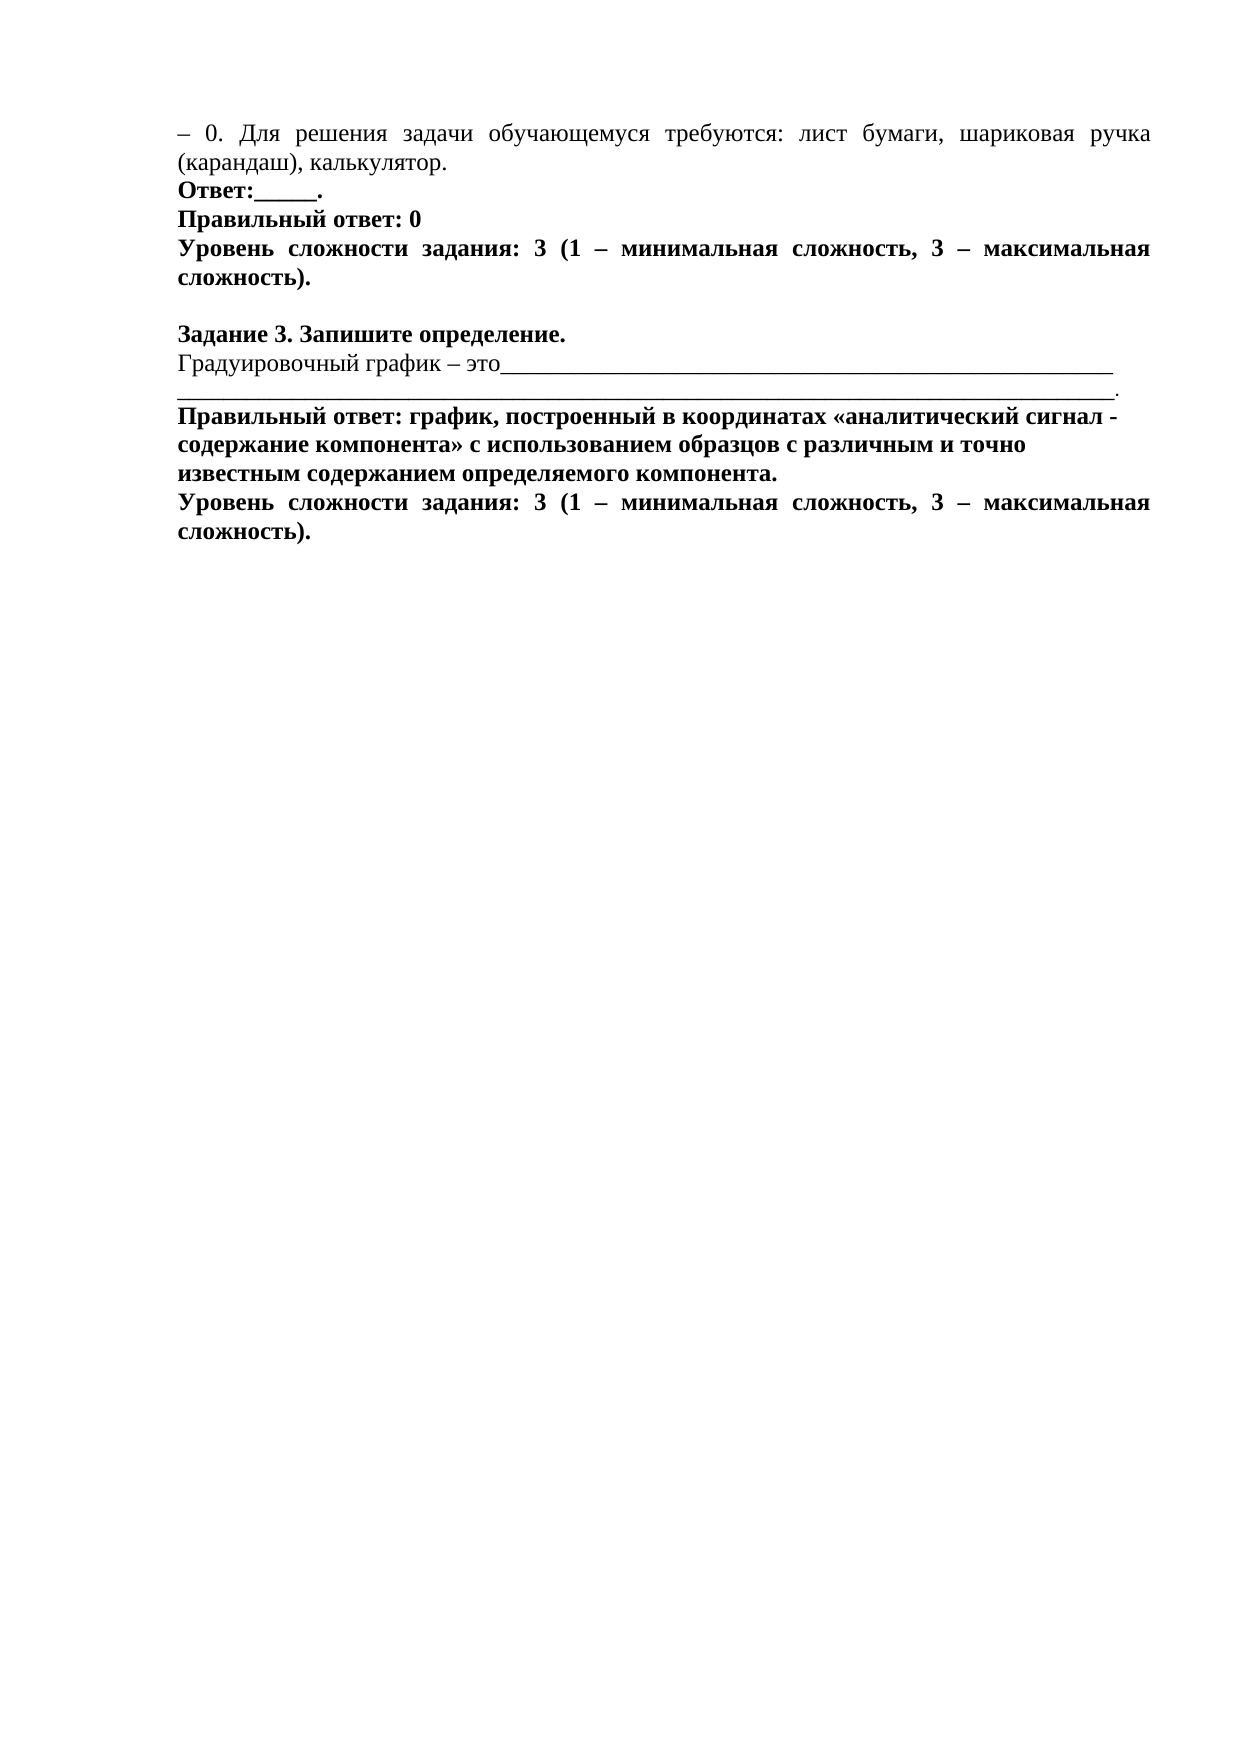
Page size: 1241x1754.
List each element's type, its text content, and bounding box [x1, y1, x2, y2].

text Задание 3. Запишите определение. [177, 319, 1152, 348]
text Градуировочный график – это_________________________________________________ [177, 348, 1152, 377]
text Правильный ответ: график, построенный в координатах «аналитический сигнал - содержание компонента» с использованием образцов с различным и точно известным содержанием определяемого компонента. [177, 401, 1152, 487]
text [177, 118, 1152, 176]
text Уровень сложности задания: 3 (1 – минимальная сложность, 3 – максимальная сложность). [177, 487, 1152, 544]
text Ответ:_____. [177, 176, 1152, 204]
text Уровень сложности задания: 3 (1 – минимальная сложность, 3 – максимальная сложность). [177, 233, 1152, 291]
text Правильный ответ: 0 [177, 204, 1152, 233]
text _________________________________________________________________________________. [177, 377, 1152, 401]
